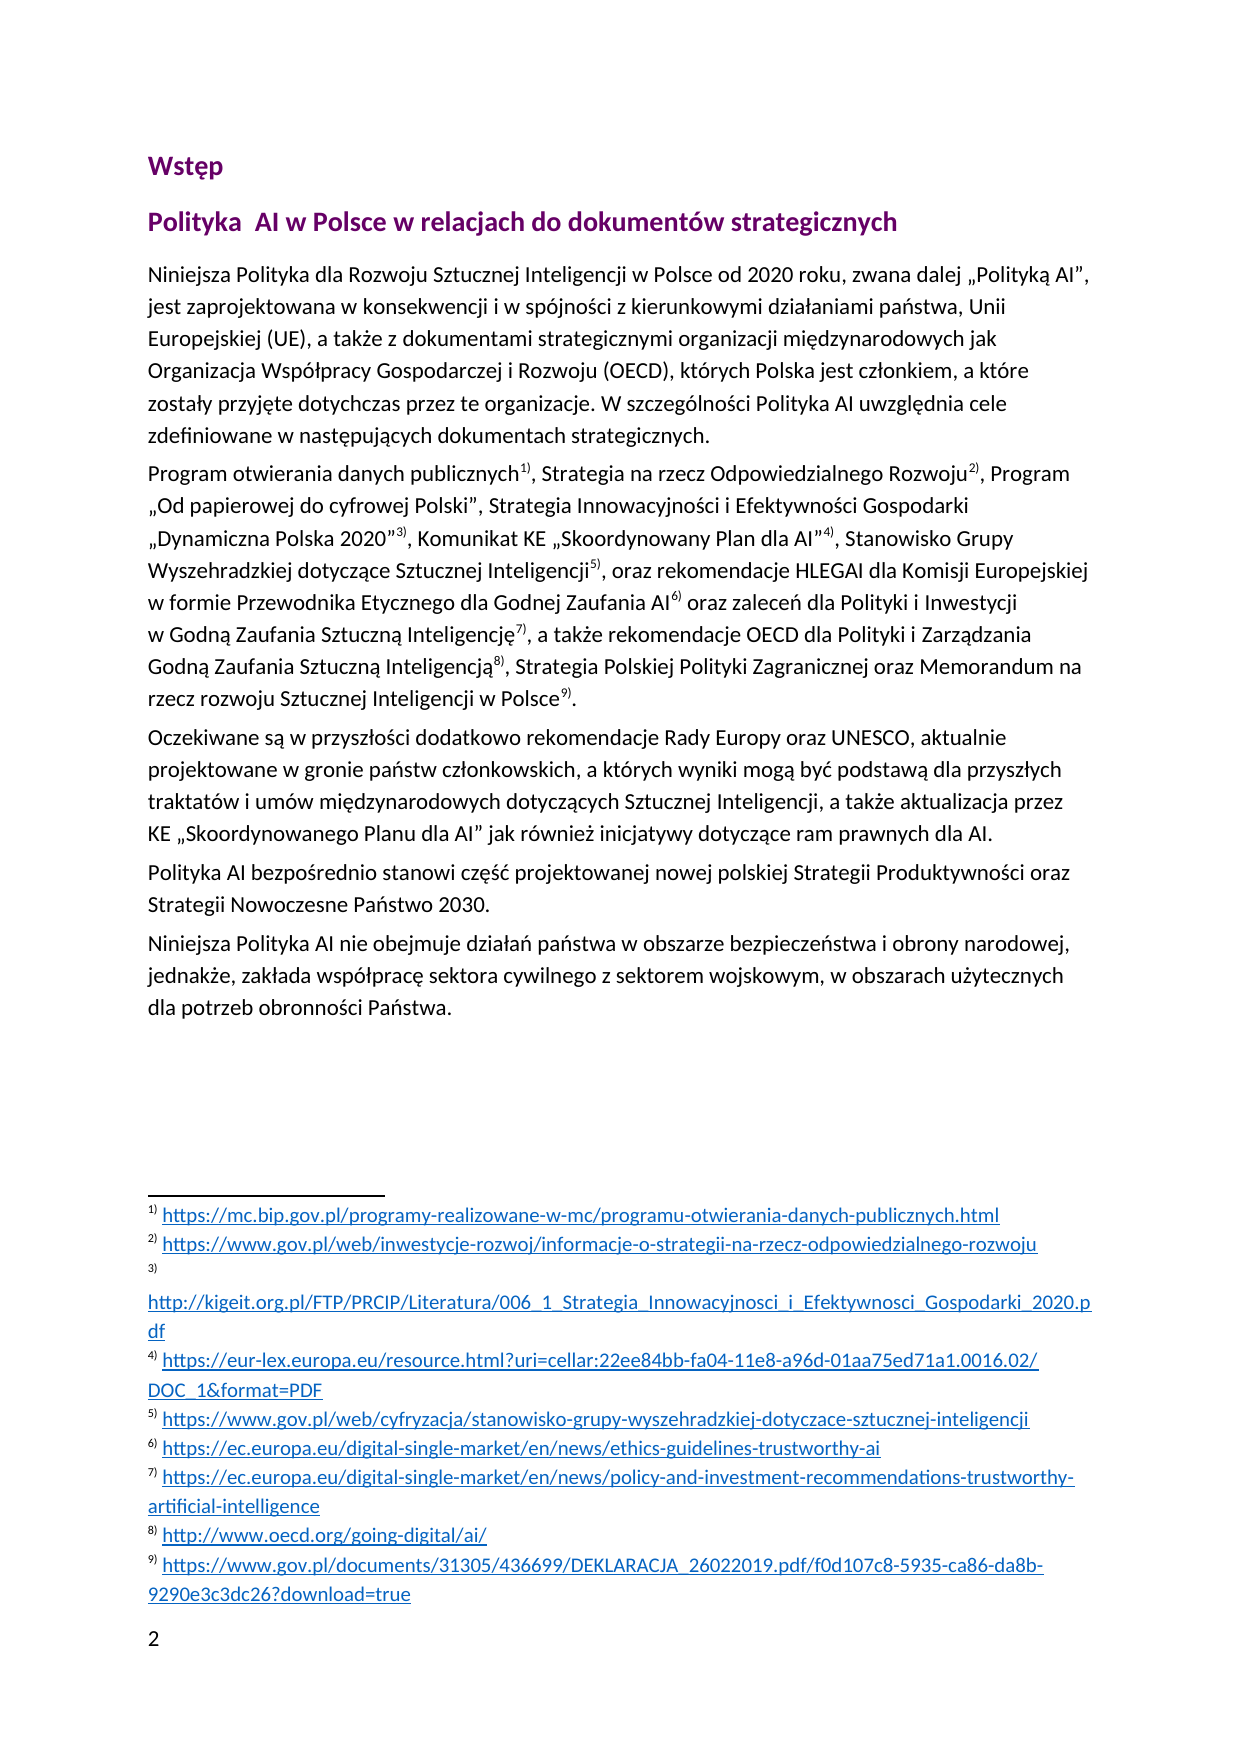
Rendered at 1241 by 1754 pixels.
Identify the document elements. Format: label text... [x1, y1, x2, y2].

text Wstęp [148, 148, 1093, 182]
text Niniejsza Polityka AI nie obejmuje działań państwa w obszarze bezpieczeństwa i obrony narodowej, jednakże, zakłada współpracę sektora cywilnego z sektorem wojskowym, w obszarach użytecznych dla potrzeb obronności Państwa. [148, 929, 1093, 1021]
text Program otwierania danych publicznych), Strategia na rzecz Odpowiedzialnego Rozwoju), Program „Od papierowej do cyfrowej Polski”, Strategia Innowacyjności i Efektywności Gospodarki „Dynamiczna Polska 2020”), Komunikat KE „Skoordynowany Plan dla AI”), Stanowisko Grupy Wyszehradzkiej dotyczące Sztucznej Inteligencji), oraz rekomendacje HLEGAI dla Komisji Europejskiej w formie Przewodnika Etycznego dla Godnej Zaufania AI) oraz zaleceń dla Polityki i Inwestycji w Godną Zaufania Sztuczną Inteligencję), a także rekomendacje OECD dla Polityki i Zarządzania Godną Zaufania Sztuczną Inteligencją), Strategia Polskiej Polityki Zagranicznej oraz Memorandum na rzecz rozwoju Sztucznej Inteligencji w Polsce). [148, 459, 1093, 713]
text Polityka AI w Polsce w relacjach do dokumentów strategicznych [148, 204, 1093, 238]
text Oczekiwane są w przyszłości dodatkowo rekomendacje Rady Europy oraz UNESCO, aktualnie projektowane w gronie państw członkowskich, a których wyniki mogą być podstawą dla przyszłych traktatów i umów międzynarodowych dotyczących Sztucznej Inteligencji, a także aktualizacja przez KE „Skoordynowanego Planu dla AI” jak również inicjatywy dotyczące ram prawnych dla AI. [148, 723, 1093, 848]
text Polityka AI bezpośrednio stanowi część projektowanej nowej polskiej Strategii Produktywności oraz Strategii Nowoczesne Państwo 2030. [148, 858, 1093, 918]
text Niniejsza Polityka dla Rozwoju Sztucznej Inteligencji w Polsce od 2020 roku, zwana dalej „Polityką AI”, jest zaprojektowana w konsekwencji i w spójności z kierunkowymi działaniami państwa, Unii Europejskiej (UE), a także z dokumentami strategicznymi organizacji międzynarodowych jak Organizacja Współpracy Gospodarczej i Rozwoju (OECD), których Polska jest członkiem, a które zostały przyjęte dotychczas przez te organizacje. W szczególności Polityka AI uwzględnia cele zdefiniowane w następujących dokumentach strategicznych. [148, 260, 1093, 449]
